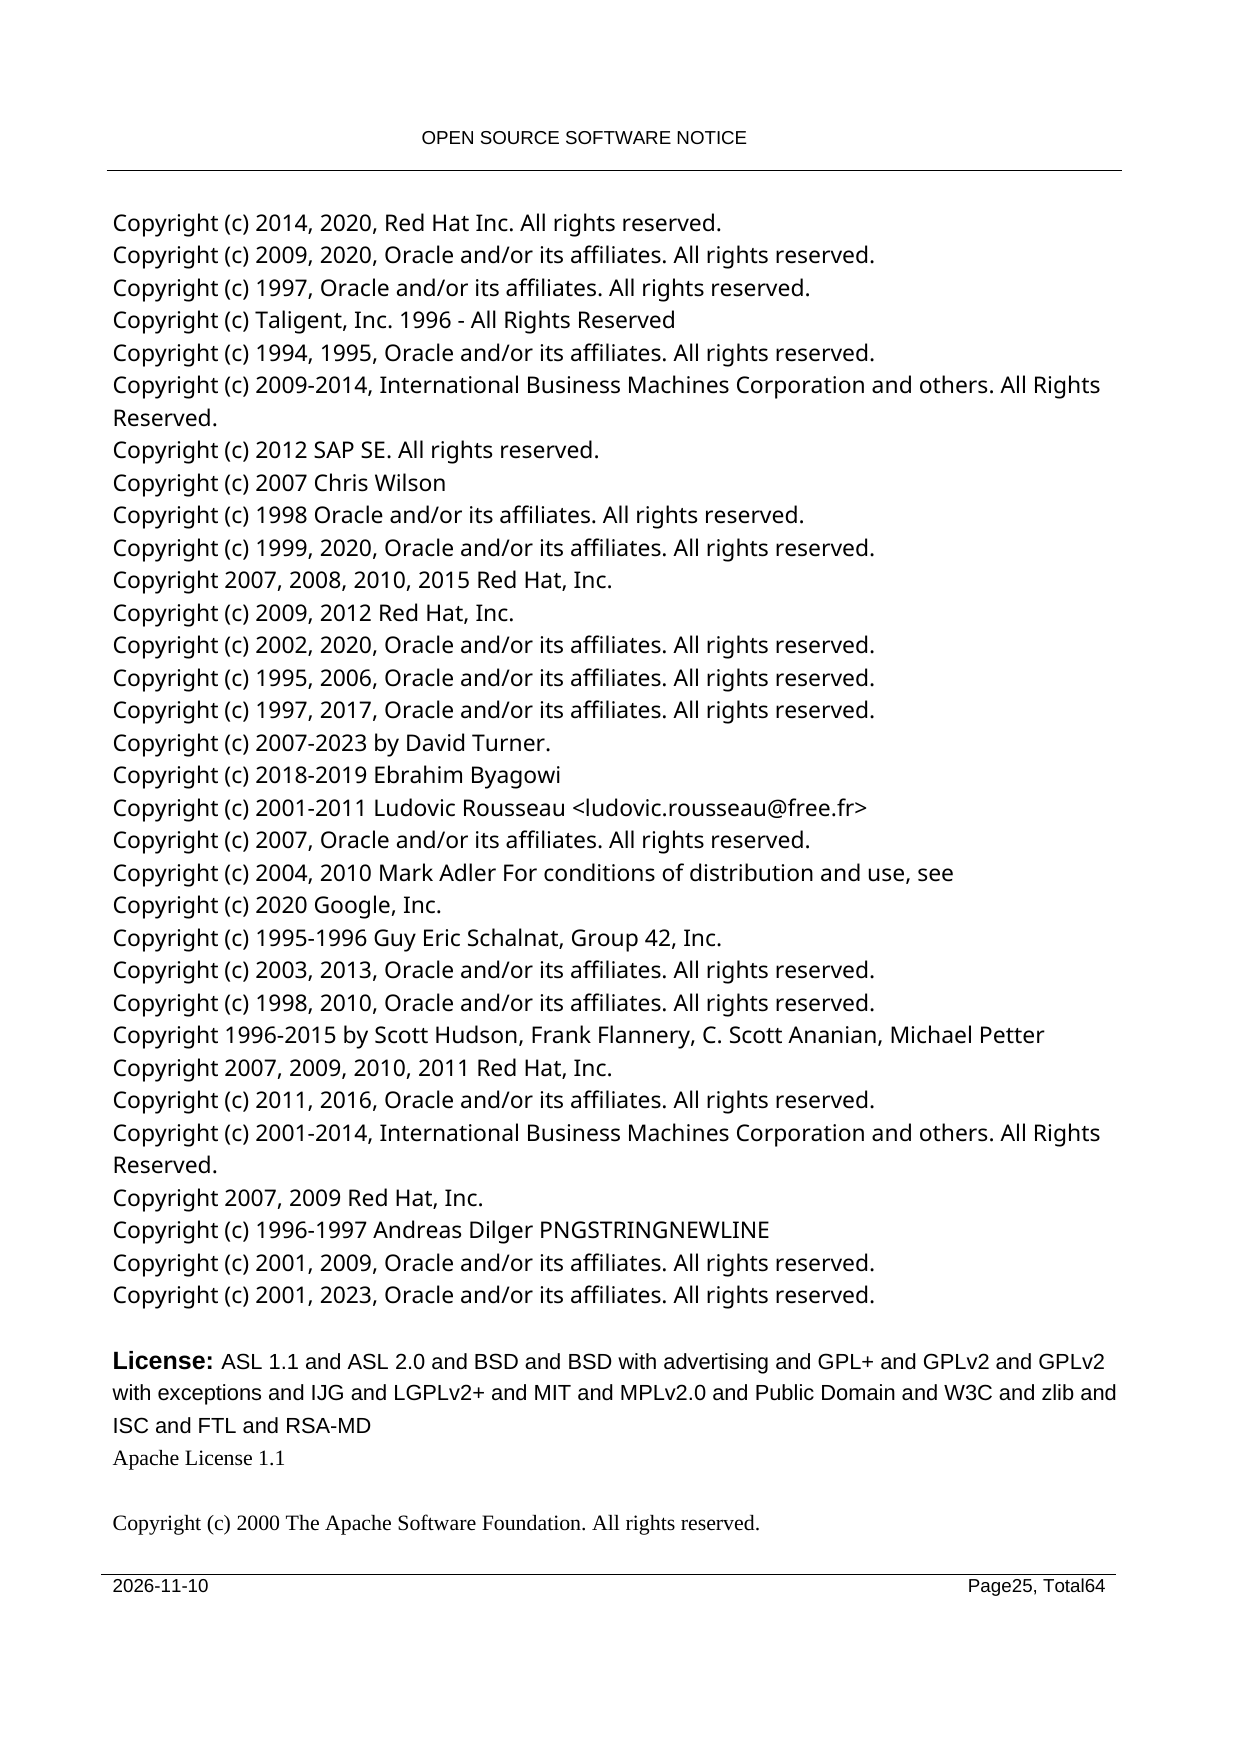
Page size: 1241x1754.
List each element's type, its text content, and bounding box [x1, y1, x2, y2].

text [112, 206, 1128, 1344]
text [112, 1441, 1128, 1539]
text License: ASL 1.1 and ASL 2.0 and BSD and BSD with advertising and GPL+ and GPLv2 and GPLv2 with exceptions and IJG and LGPLv2+ and MIT and MPLv2.0 and Public Domain and W3C and zlib and ISC and FTL and RSA-MD [112, 1344, 1128, 1441]
